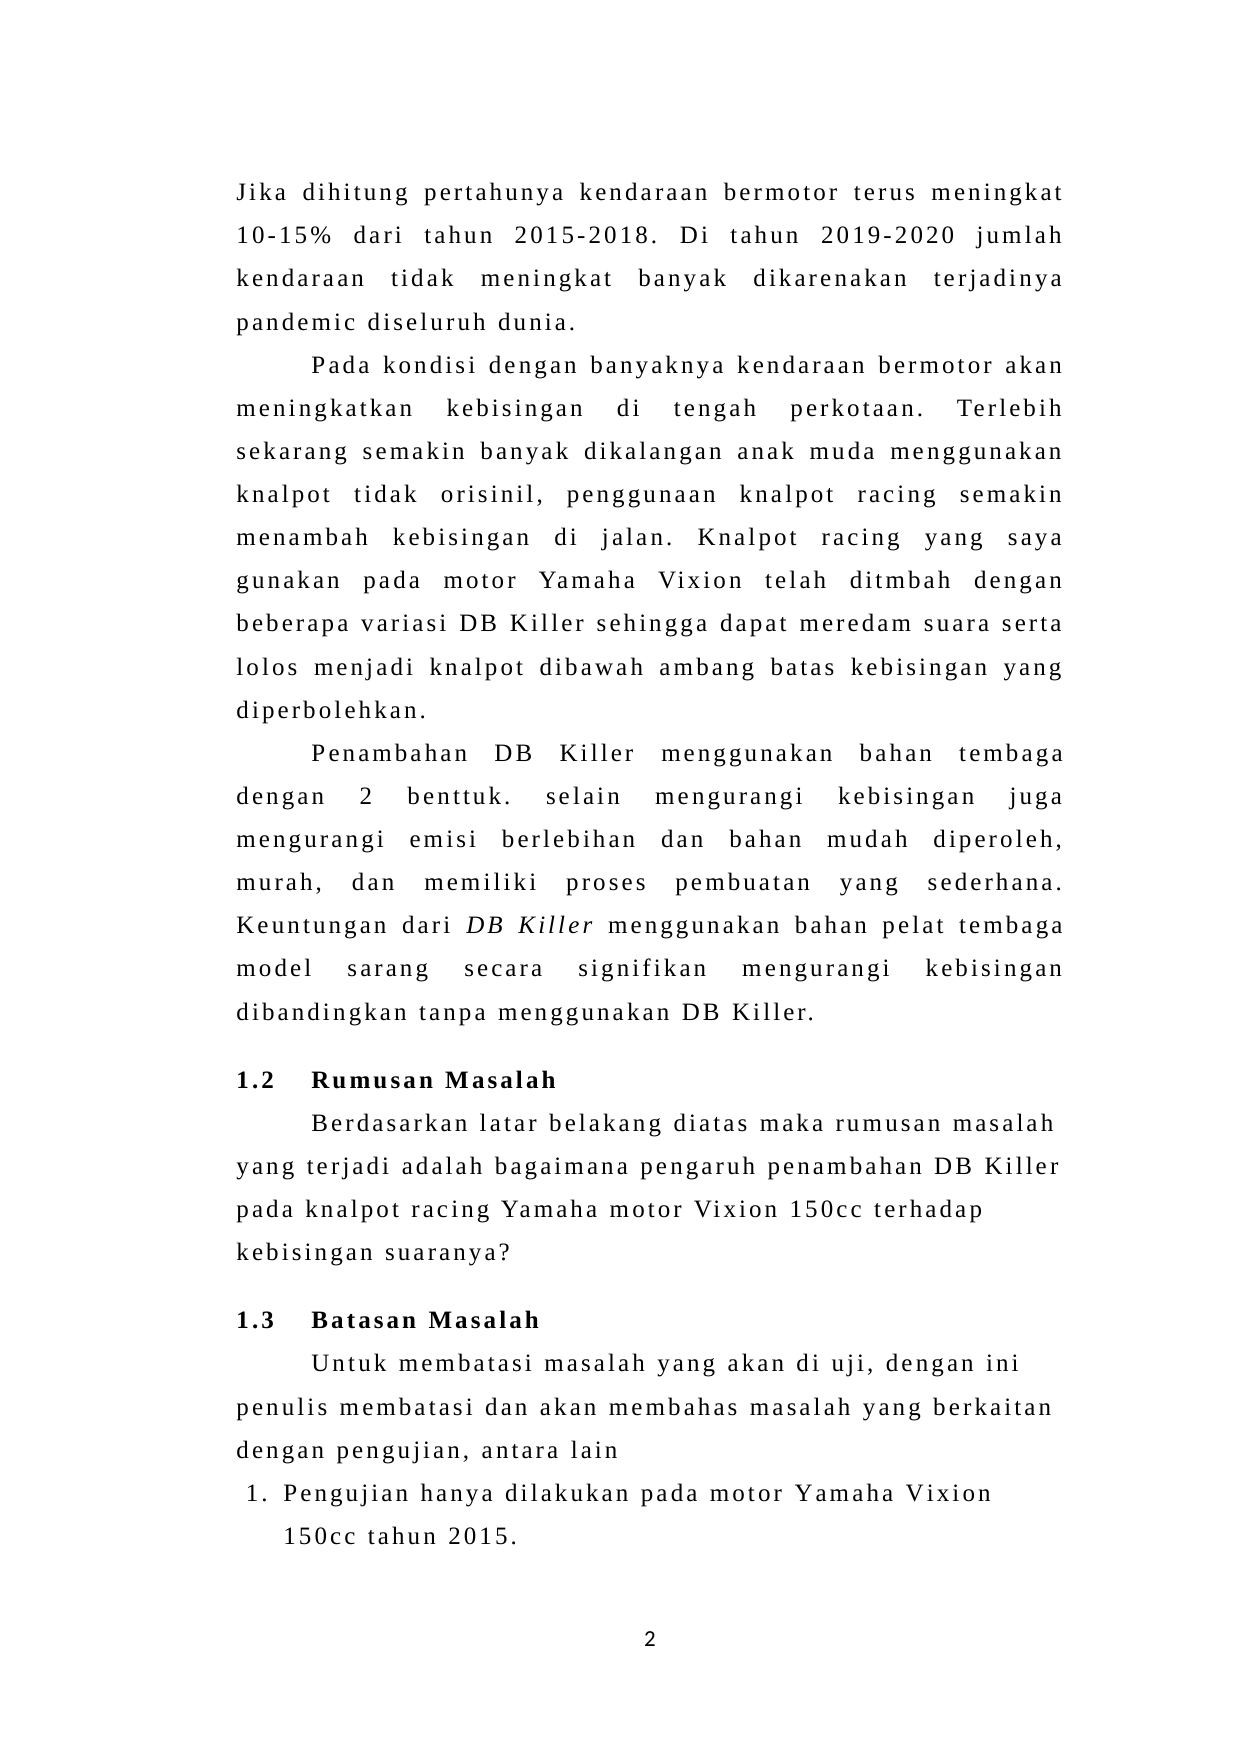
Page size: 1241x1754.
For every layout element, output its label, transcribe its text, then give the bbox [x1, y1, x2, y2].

subtitle Rumusan Masalah [236, 1065, 1063, 1093]
text Pada kondisi dengan banyaknya kendaraan bermotor akan meningkatkan kebisingan di tengah perkotaan. Terlebih sekarang semakin banyak dikalangan anak muda menggunakan knalpot tidak orisinil, penggunaan knalpot racing semakin menambah kebisingan di jalan. Knalpot racing yang saya gunakan pada motor Yamaha Vixion telah ditmbah dengan beberapa variasi DB Killer sehingga dapat meredam suara serta lolos menjadi knalpot dibawah ambang batas kebisingan yang diperbolehkan. [236, 350, 1063, 723]
text Untuk membatasi masalah yang akan di uji, dengan ini penulis membatasi dan akan membahas masalah yang berkaitan dengan pengujian, antara lain [236, 1348, 1063, 1463]
text Penambahan DB Killer menggunakan bahan tembaga dengan 2 benttuk. selain mengurangi kebisingan juga mengurangi emisi berlebihan dan bahan mudah diperoleh, murah, dan memiliki proses pembuatan yang sederhana. Keuntungan dari DB Killer menggunakan bahan pelat tembaga model sarang secara signifikan mengurangi kebisingan dibandingkan tanpa menggunakan DB Killer. [236, 738, 1063, 1025]
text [236, 177, 1063, 335]
subtitle Batasan Masalah [236, 1305, 1063, 1334]
text Berdasarkan latar belakang diatas maka rumusan masalah yang terjadi adalah bagaimana pengaruh penambahan DB Killer pada knalpot racing Yamaha motor Vixion 150cc terhadap kebisingan suaranya? [236, 1108, 1063, 1266]
list Pengujian hanya dilakukan pada motor Yamaha Vixion 150cc tahun 2015. [246, 1478, 1063, 1550]
